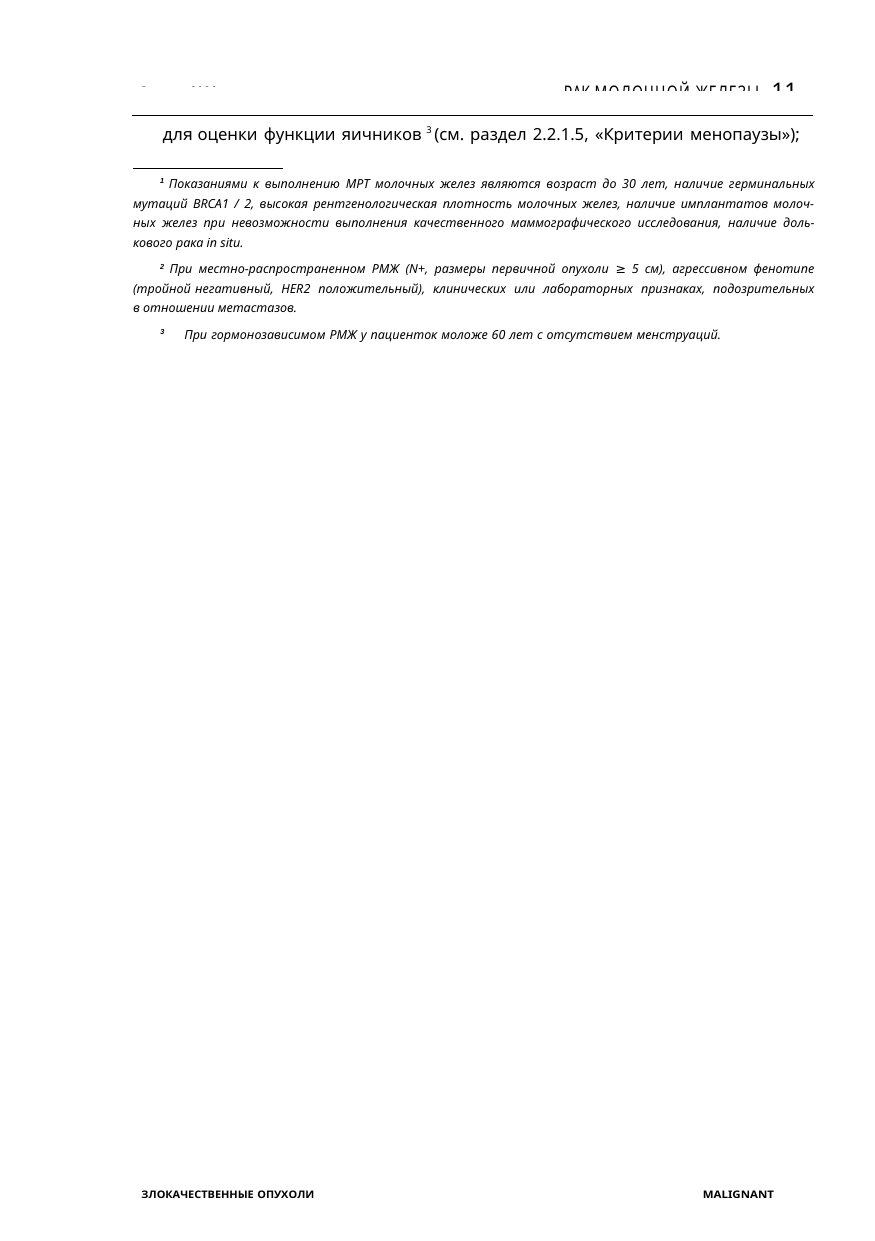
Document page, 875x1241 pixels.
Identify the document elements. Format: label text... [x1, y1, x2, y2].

text 3 При гормонозависимом РМЖ у пациенток моложе 60 лет с отсутствием менструаций. [160, 326, 828, 343]
text 2 При местно-распространенном РМЖ (N+, размеры первичной опухоли ≥ 5 см), агрессивном фенотипе (тройной негативный, HER2 положительный), клинических или лабораторных признаках, подозрительных в отношении метастазов. [133, 260, 815, 317]
text 1 Показаниями к выполнению МРТ молочных желез являются возраст до 30 лет, наличие герминальных мутаций BRCA1 / 2, высокая рентгенологическая плотность молочных желез, наличие имплантатов молоч- ных желез при невозможности выполнения качественного маммографического исследования, наличие доль- кового рака in situ. [133, 175, 815, 251]
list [133, 123, 815, 146]
